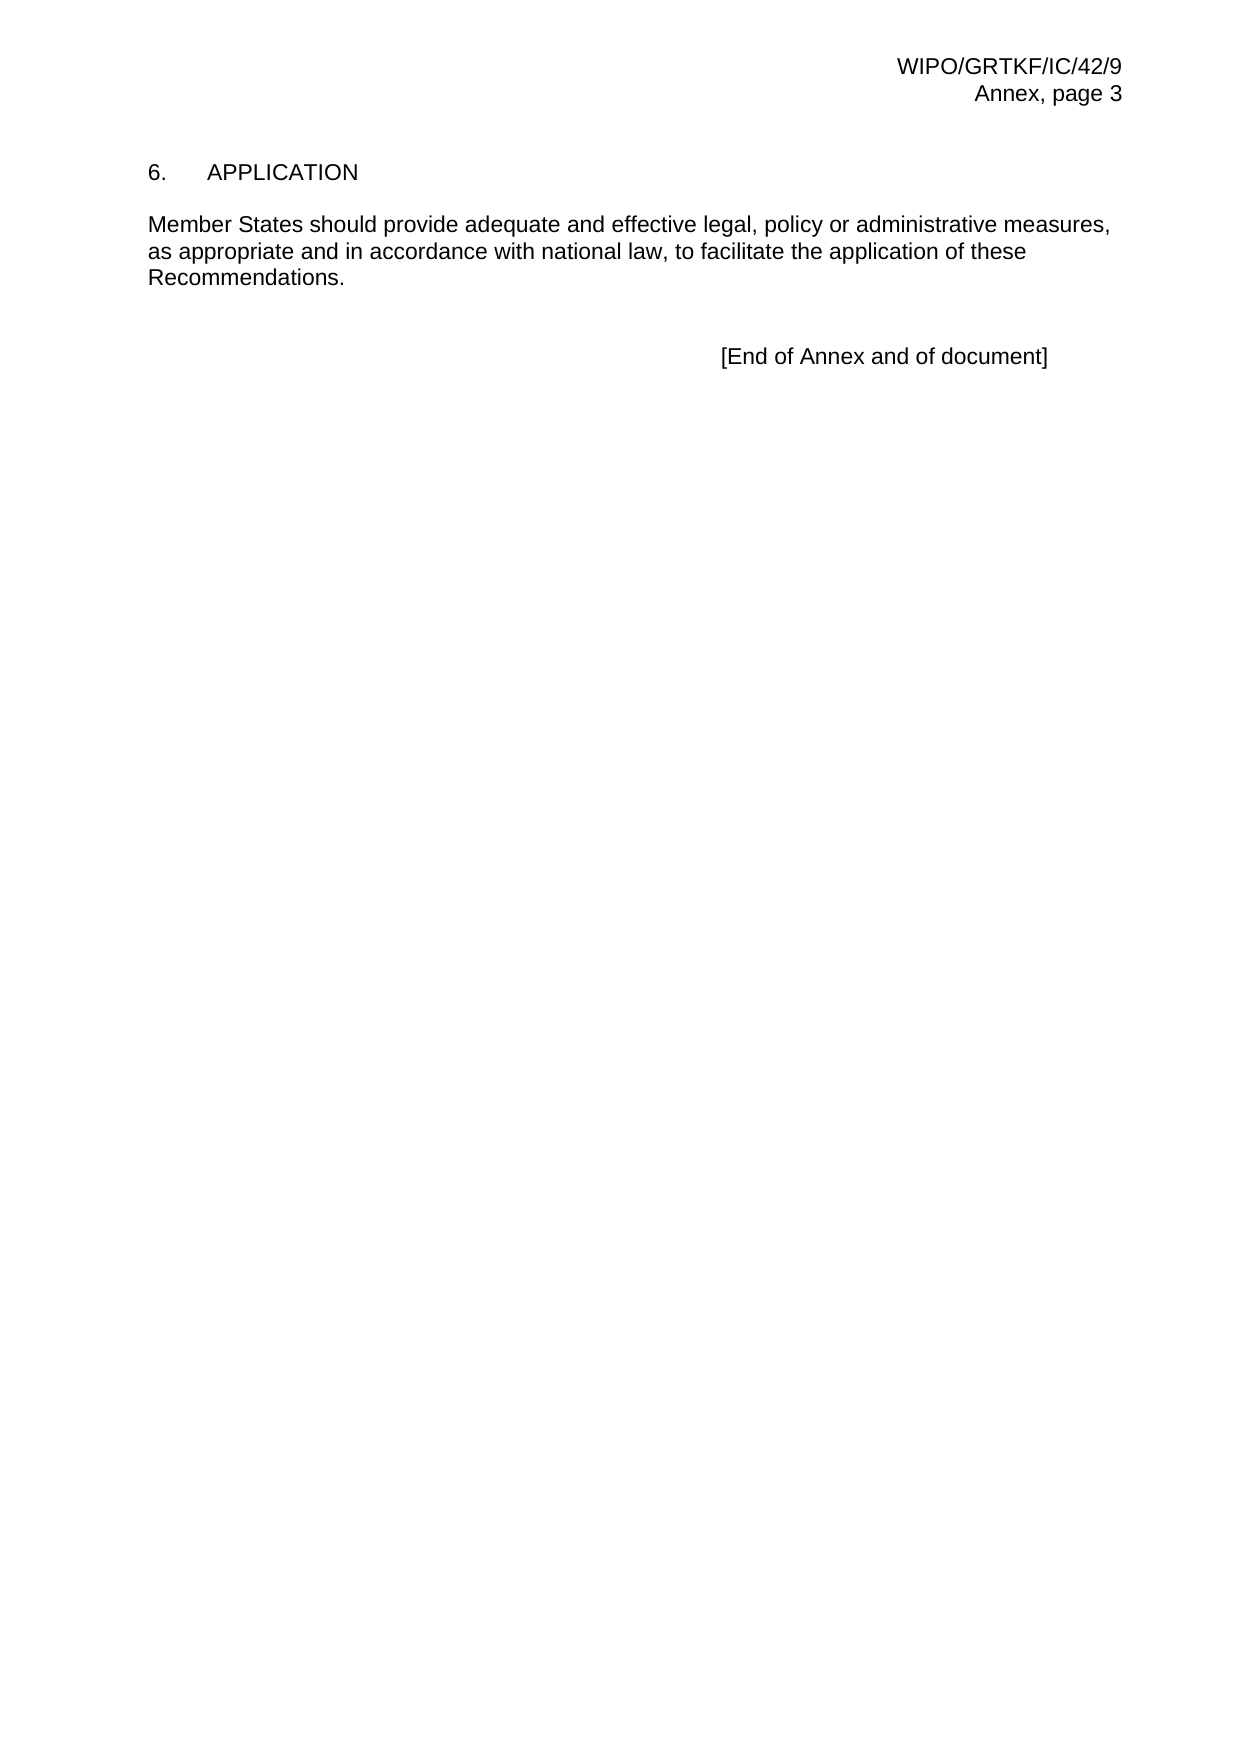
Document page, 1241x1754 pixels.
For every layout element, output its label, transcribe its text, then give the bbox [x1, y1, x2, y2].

text [End of Annex and of document] [721, 343, 1122, 369]
text 6. APPLICATION [148, 158, 1122, 185]
text Member States should provide adequate and effective legal, policy or administrative measures, as appropriate and in accordance with national law, to facilitate the application of these Recommendations. [148, 211, 1122, 290]
